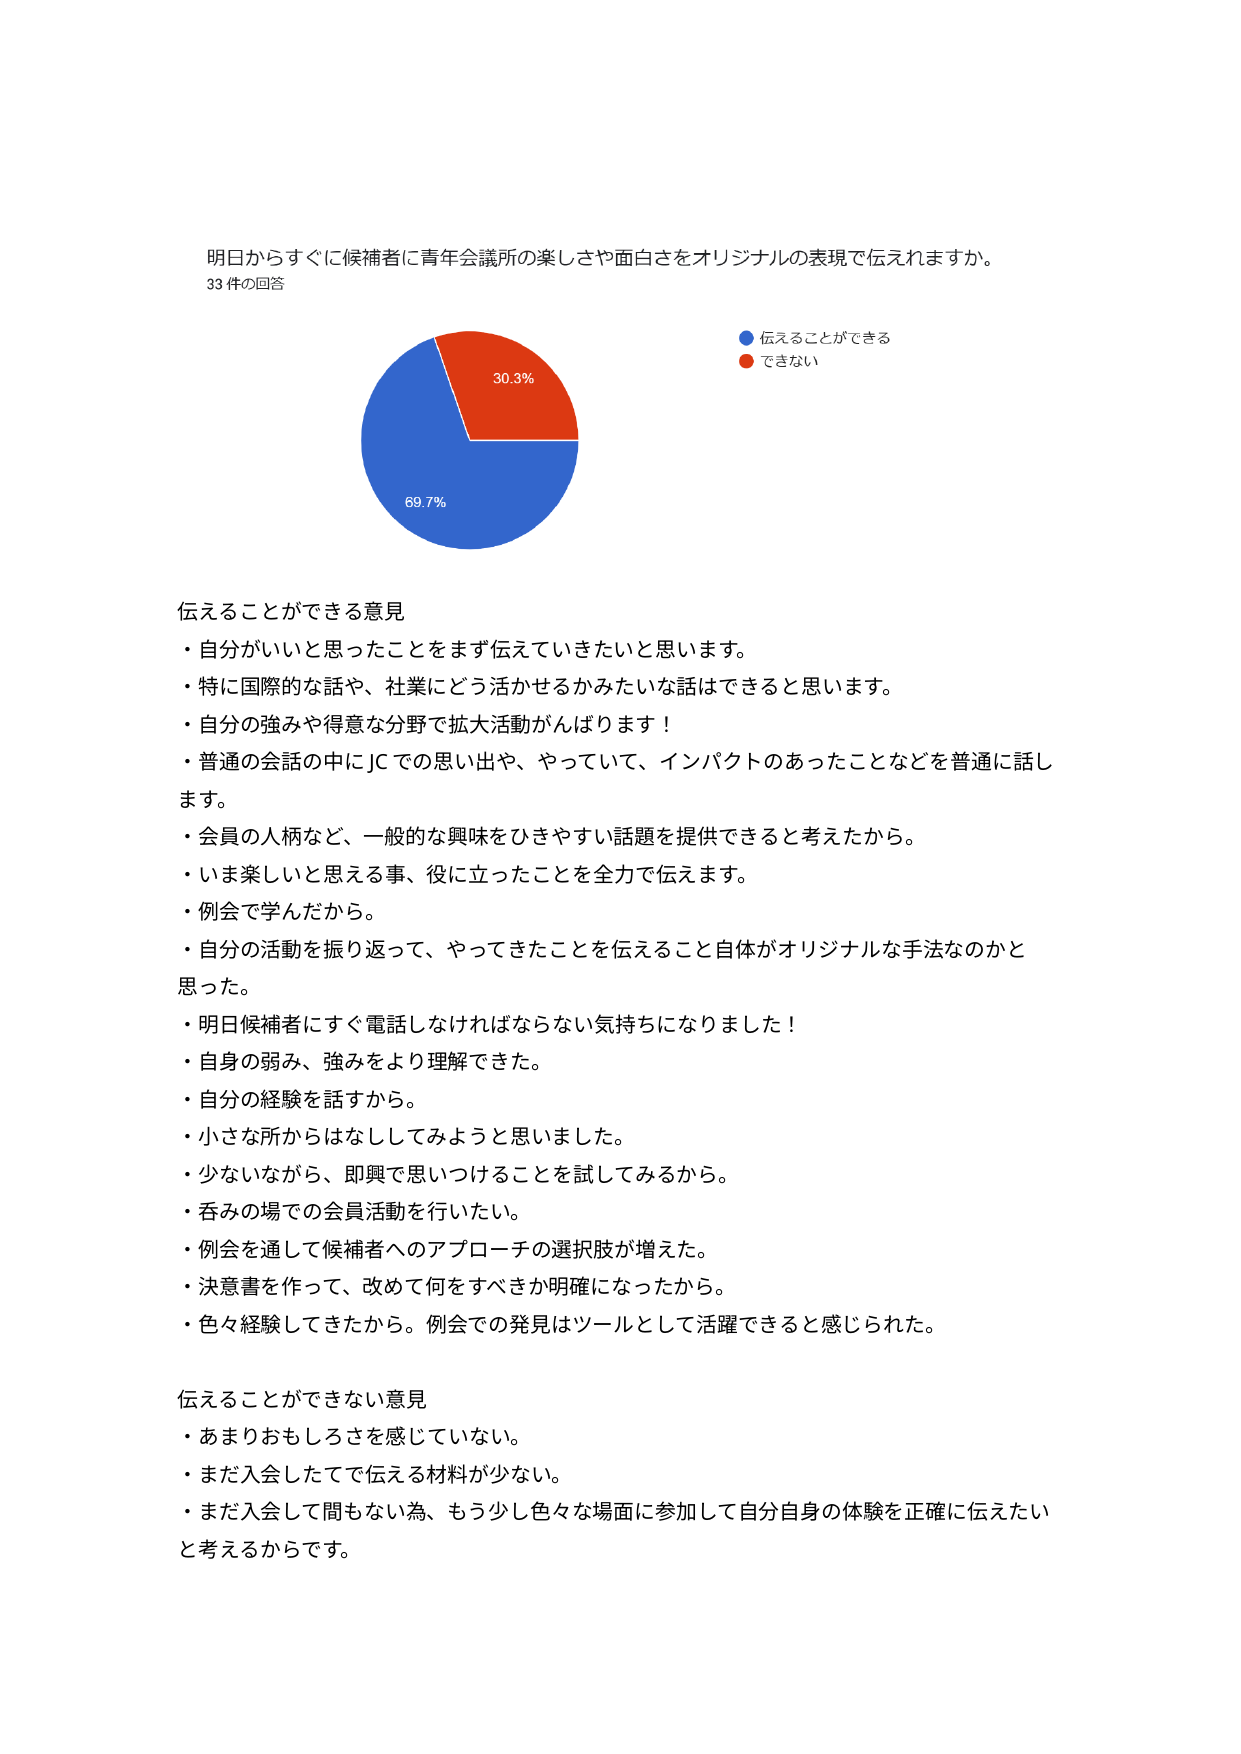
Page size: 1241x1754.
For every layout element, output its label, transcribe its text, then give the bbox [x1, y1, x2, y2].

text ・あまりおもしろさを感じていない。 [177, 1417, 1063, 1454]
text ・自分がいいと思ったことをまず伝えていきたいと思います。 [177, 629, 1063, 667]
text 伝えることができる意見 [177, 592, 1063, 629]
text ・例会で学んだから。 [177, 892, 1063, 929]
text ・自分の活動を振り返って、やってきたことを伝えること自体がオリジナルな手法なのかと思った。 [177, 929, 1063, 1004]
text ・小さな所からはなししてみようと思いました。 [177, 1117, 1063, 1154]
text ・特に国際的な話や、社業にどう活かせるかみたいな話はできると思います。 [177, 667, 1063, 704]
text ・少ないながら、即興で思いつけることを試してみるから。 [177, 1154, 1063, 1192]
text ・まだ入会したてで伝える材料が少ない。 [177, 1454, 1063, 1492]
text ・自身の弱み、強みをより理解できた。 [177, 1042, 1063, 1079]
text ・会員の人柄など、一般的な興味をひきやすい話題を提供できると考えたから。 [177, 817, 1063, 854]
picture [177, 216, 1063, 591]
text ・いま楽しいと思える事、役に立ったことを全力で伝えます。 [177, 854, 1063, 892]
text ・色々経験してきたから。例会での発見はツールとして活躍できると感じられた。 [177, 1304, 1063, 1342]
text ・普通の会話の中にJCでの思い出や、やっていて、インパクトのあったことなどを普通に話します。 [177, 742, 1063, 817]
text ・自分の経験を話すから。 [177, 1079, 1063, 1117]
text ・自分の強みや得意な分野で拡大活動がんばります！ [177, 704, 1063, 742]
text ・決意書を作って、改めて何をすべきか明確になったから。 [177, 1267, 1063, 1304]
text ・明日候補者にすぐ電話しなければならない気持ちになりました！ [177, 1004, 1063, 1042]
text ・例会を通して候補者へのアプローチの選択肢が増えた。 [177, 1229, 1063, 1267]
text 伝えることができない意見 [177, 1379, 1063, 1417]
text ・呑みの場での会員活動を行いたい。 [177, 1192, 1063, 1229]
text ・まだ入会して間もない為、もう少し色々な場面に参加して自分自身の体験を正確に伝えたいと考えるからです。 [177, 1492, 1063, 1567]
